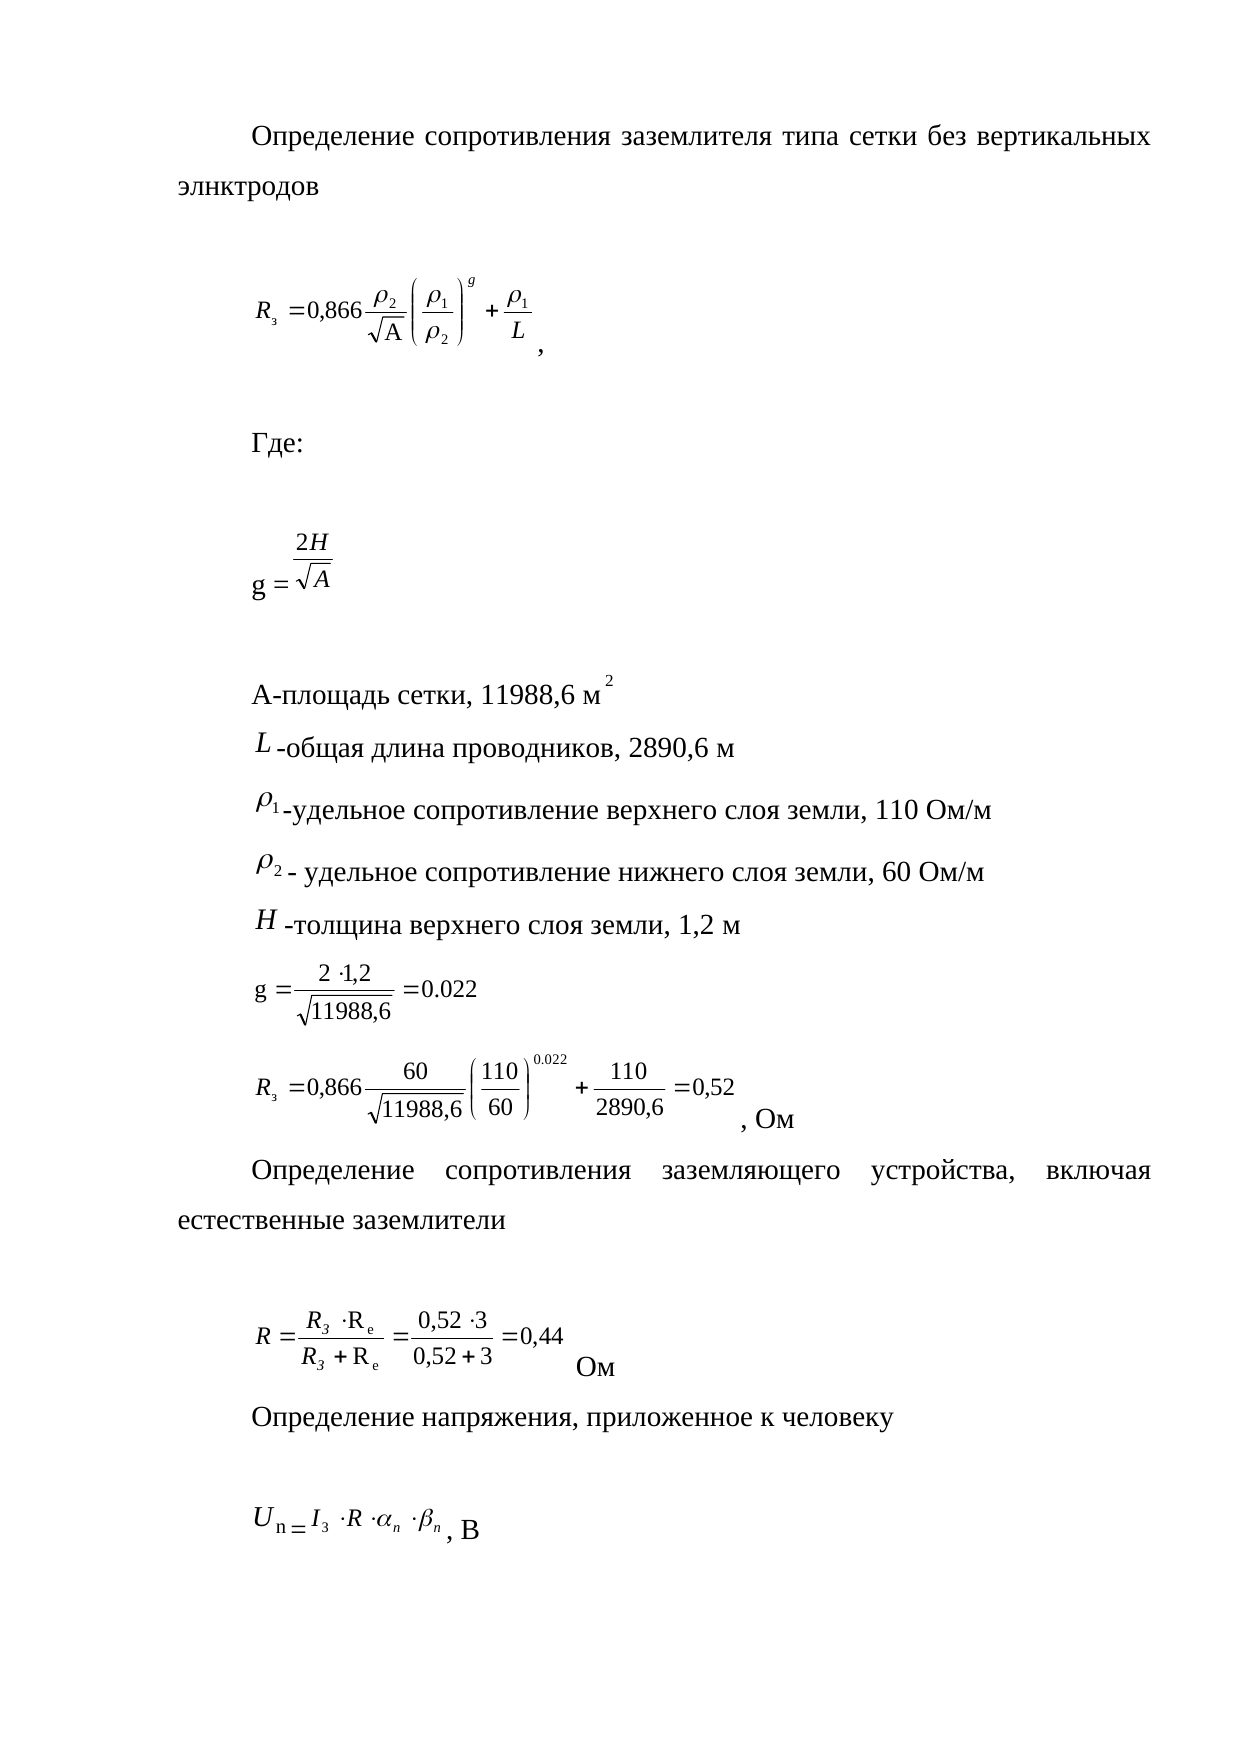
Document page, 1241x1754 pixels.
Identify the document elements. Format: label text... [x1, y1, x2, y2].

text , [177, 269, 1152, 358]
text Где: [177, 425, 1152, 459]
text Ом [177, 1303, 1152, 1383]
text , Ом [177, 1047, 1152, 1135]
text -толщина верхнего слоя земли, 1,2 м [177, 904, 1152, 940]
text g = [177, 526, 1152, 601]
text Определение сопротивления заземляющего устройства, включая естественные заземлители [177, 1152, 1152, 1236]
text - удельное сопротивление нижнего слоя земли, 60 Ом/м [177, 842, 1152, 888]
text =, В [177, 1500, 1152, 1545]
text -удельное сопротивление верхнего слоя земли, 110 Ом/м [177, 780, 1152, 825]
text Определение сопротивления заземлителя типа сетки без вертикальных элнктродов [177, 118, 1152, 202]
text Определение напряжения, приложенное к человеку [177, 1399, 1152, 1433]
text А-площадь сетки, 11988,6 м [177, 668, 1152, 710]
text -общая длина проводников, 2890,6 м [177, 727, 1152, 763]
